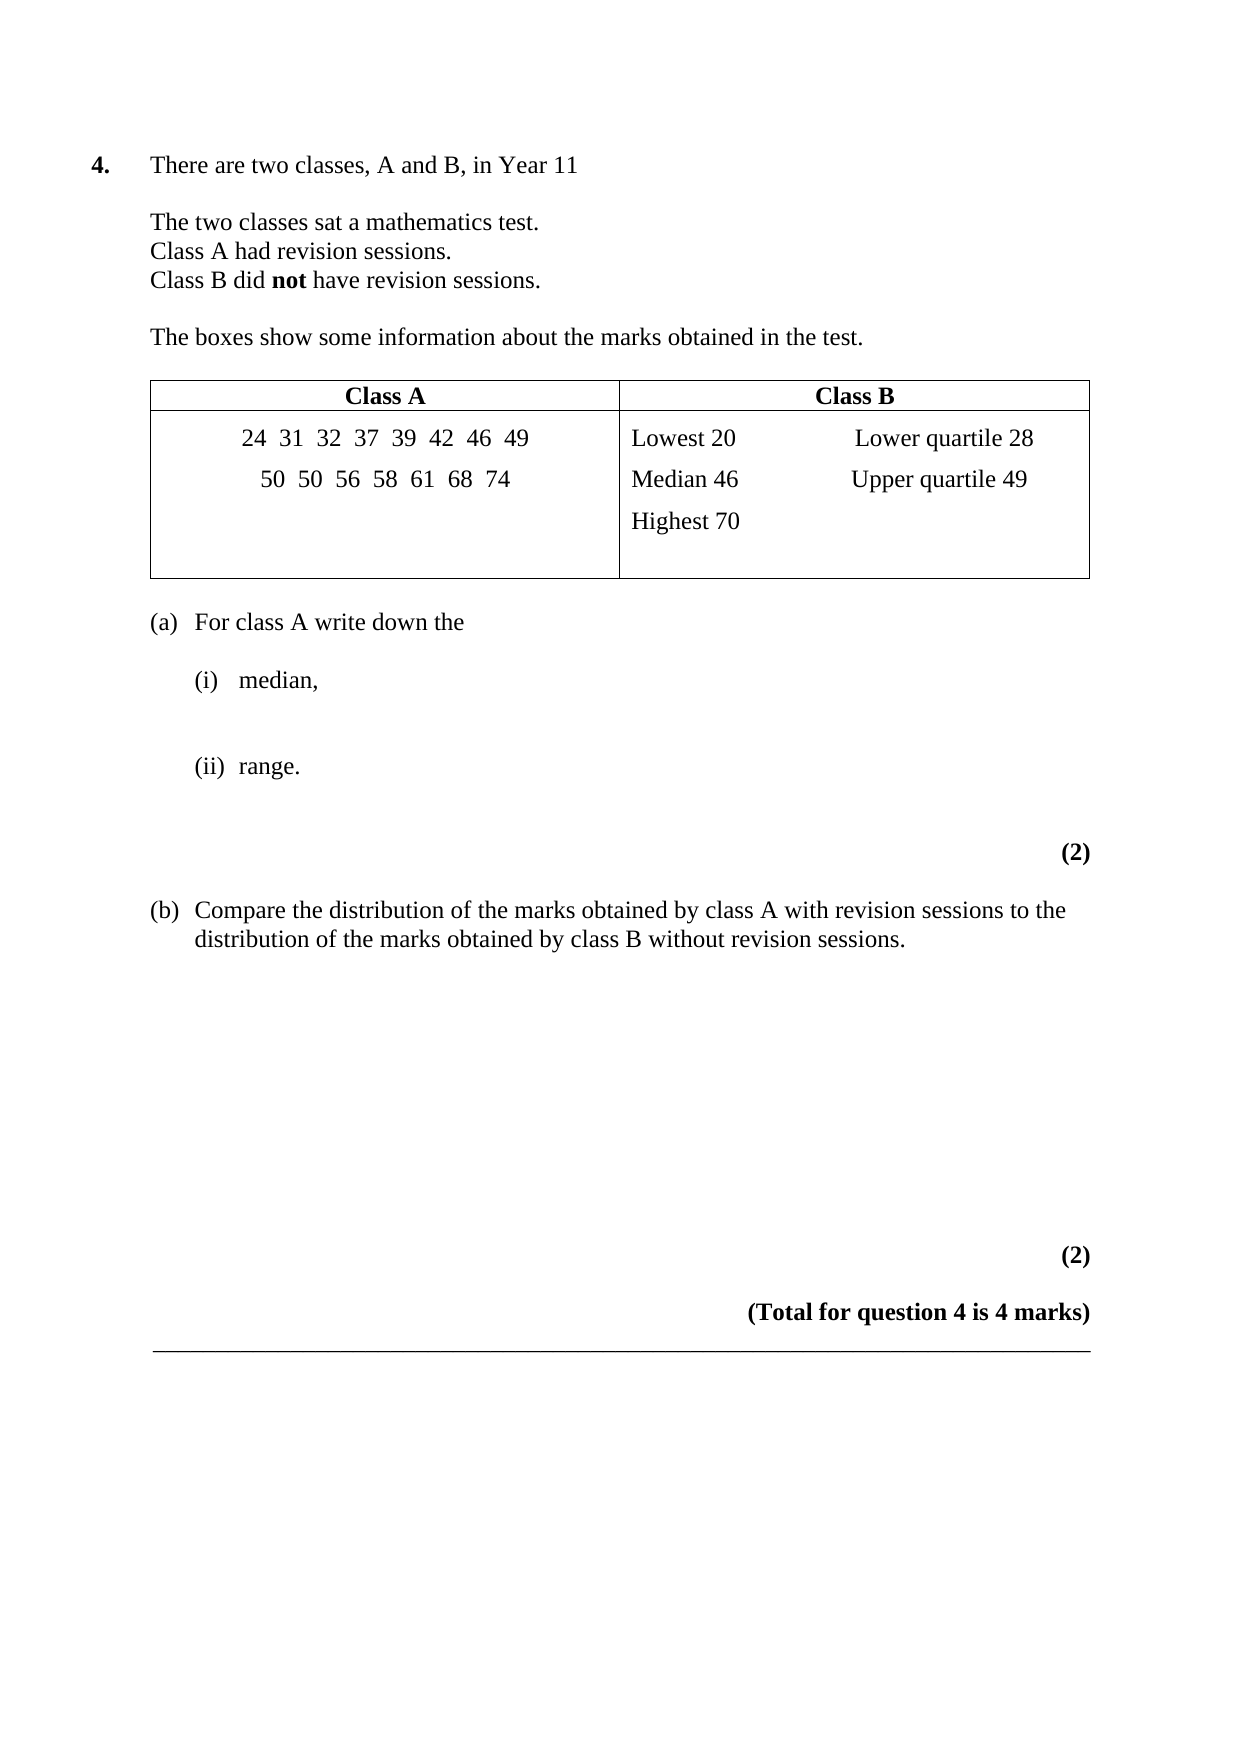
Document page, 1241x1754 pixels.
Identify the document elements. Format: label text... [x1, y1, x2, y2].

text Class A had revision sessions. [150, 236, 1090, 265]
text The two classes sat a mathematics test. [150, 207, 1090, 236]
text The boxes show some information about the marks obtained in the test. [150, 322, 1090, 351]
text Class B did not have revision sessions. [150, 265, 1090, 294]
text (2) [150, 1240, 1090, 1269]
text (i) median, [194, 665, 1090, 694]
text (ii) range. [194, 751, 1090, 780]
text 4. There are two classes, A and B, in Year 11 [91, 150, 1090, 179]
table_header Class A [151, 381, 619, 410]
text ___________________________________________________________________________ [150, 1326, 1090, 1355]
table_cell Lowest 20 Lower quartile 28 Median 46 Upper quartile 49 Highest 70 [620, 411, 1089, 578]
text (a) For class A write down the [150, 607, 1090, 636]
table_header Class B [620, 381, 1089, 410]
text (2) [150, 837, 1090, 866]
text (b) Compare the distribution of the marks obtained by class A with revision sessions to the distribution of the marks obtained by class B without revision sessions. [150, 895, 1090, 952]
text (Total for question 4 is 4 marks) [150, 1297, 1090, 1326]
table_cell 24 31 32 37 39 42 46 49 50 50 56 58 61 68 74 [151, 411, 619, 578]
